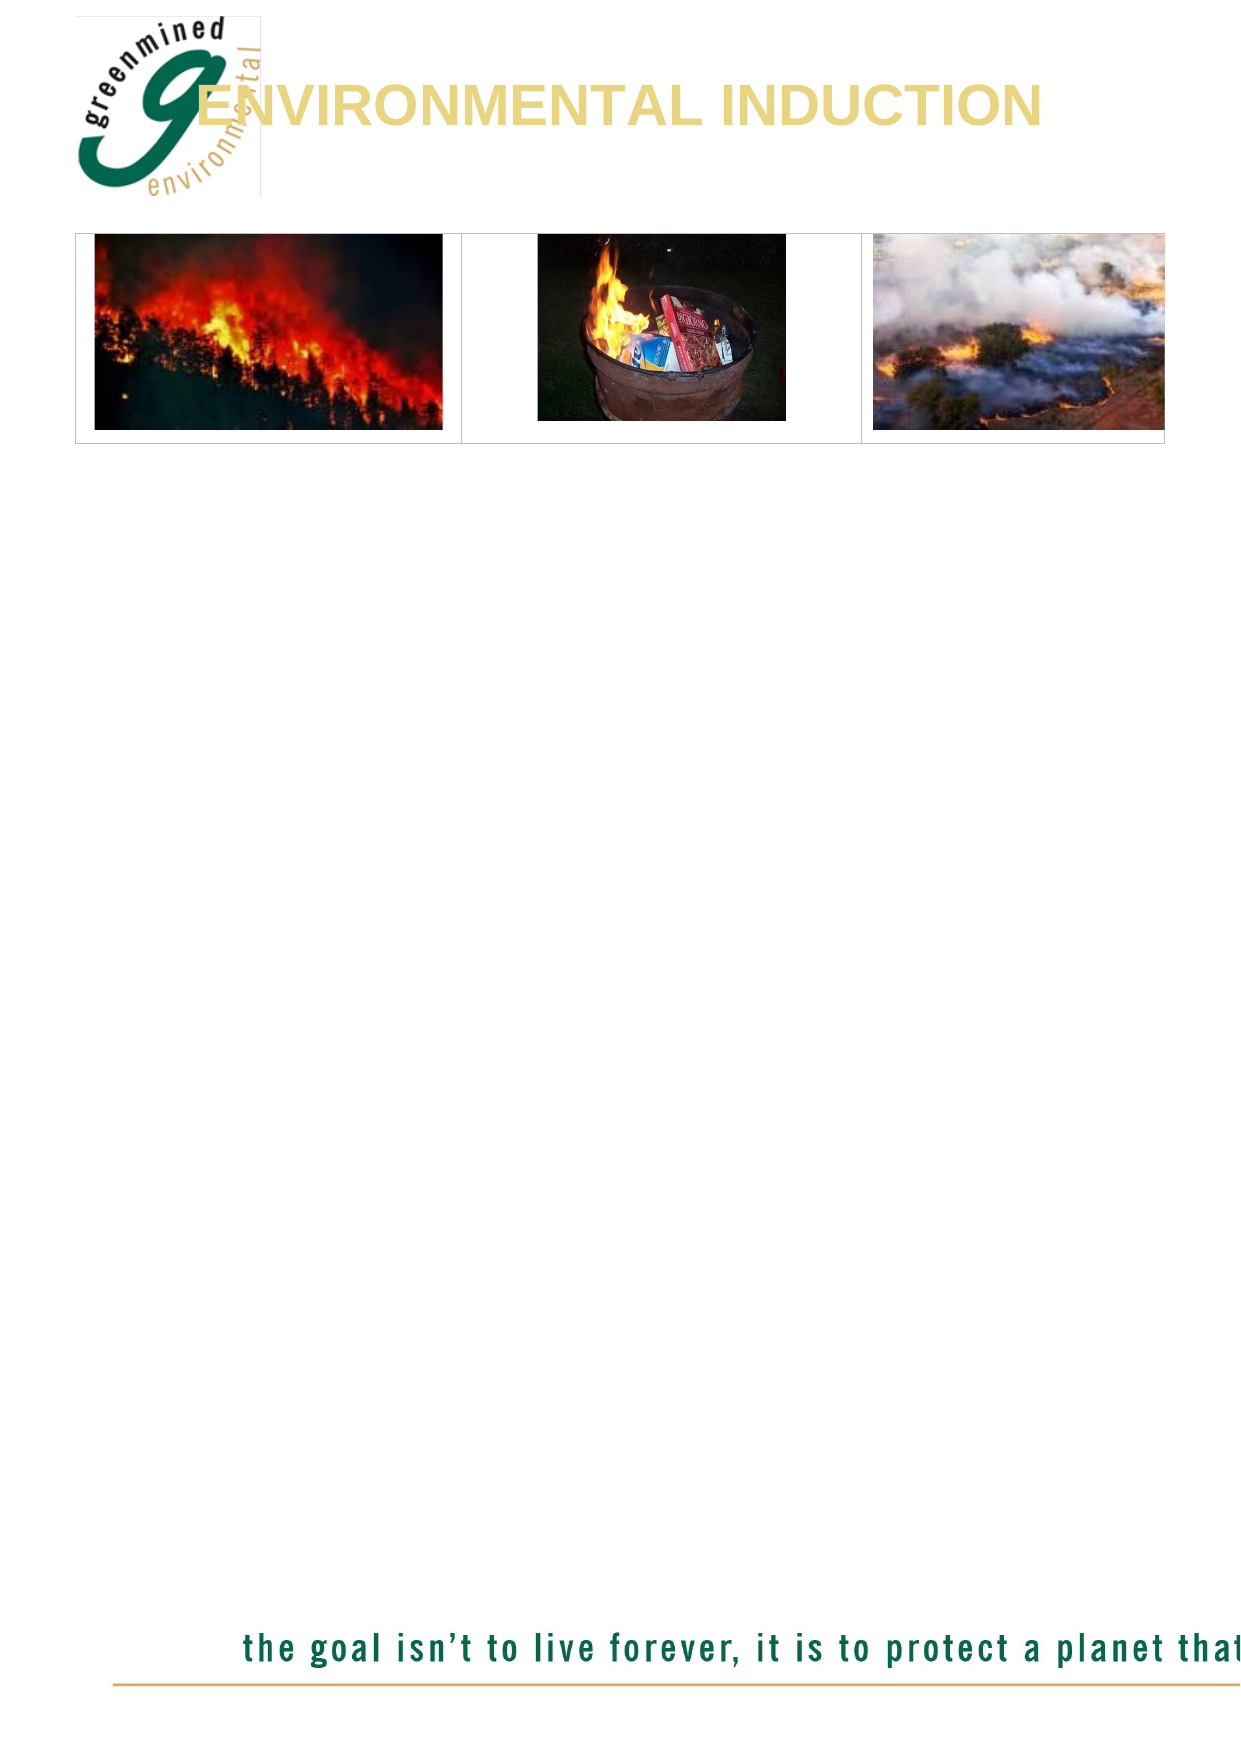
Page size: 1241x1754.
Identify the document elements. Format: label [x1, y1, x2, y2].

table_cell [462, 234, 861, 442]
table_cell [76, 234, 461, 442]
table_cell [862, 234, 1164, 442]
picture [75, 1591, 1241, 1739]
picture [873, 234, 1165, 430]
picture [76, 15, 262, 196]
picture [537, 234, 786, 421]
picture [94, 234, 443, 430]
